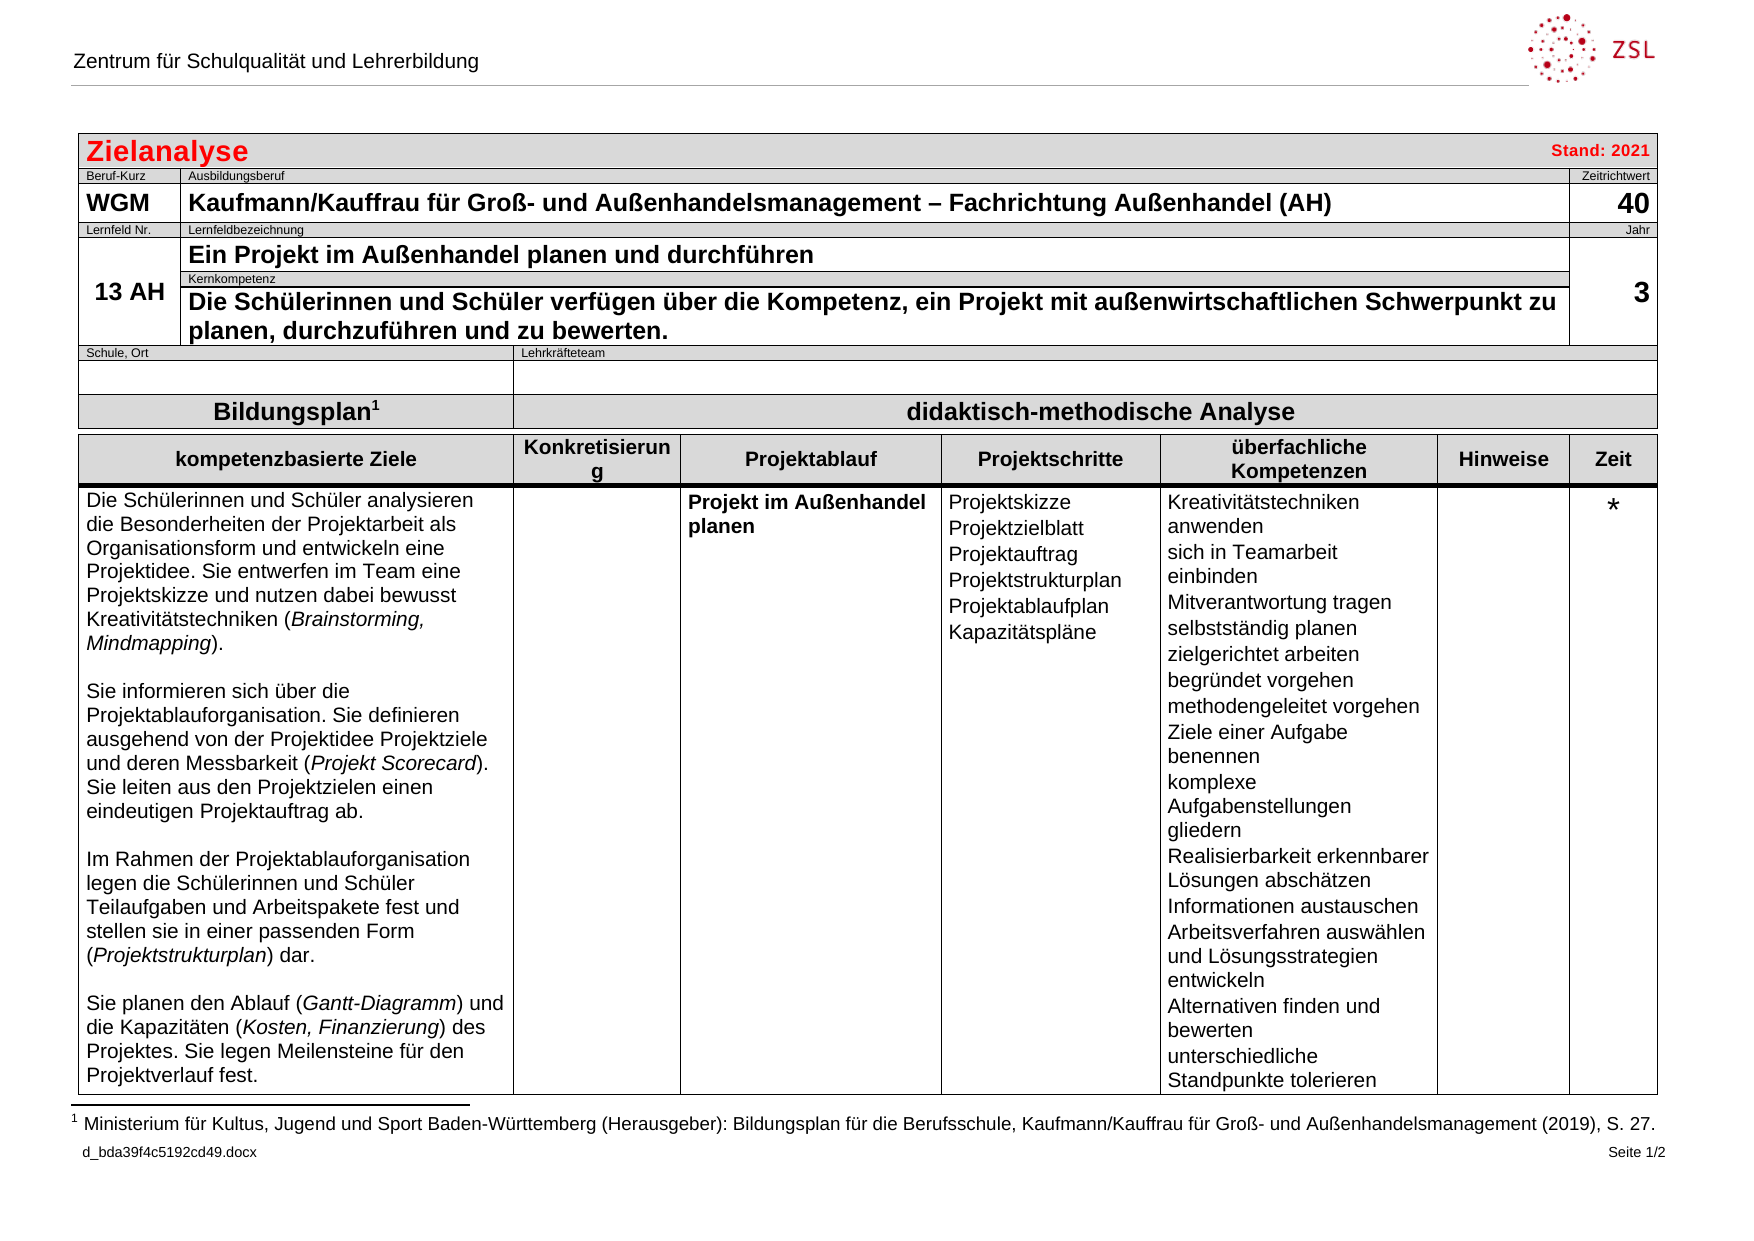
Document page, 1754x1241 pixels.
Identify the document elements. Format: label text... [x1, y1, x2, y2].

table_cell Projekt im Außenhandel planen [681, 488, 941, 1094]
table_cell Die Schülerinnen und Schüler verfügen über die Kompetenz, ein Projekt mit außenwirtschaftlichen Schwerpunkt zu planen, durchzuführen und zu bewerten. [181, 288, 1569, 345]
table_cell Kaufmann/Kauffrau für Groß- und Außenhandelsmanagement – Fachrichtung Außenhandel (AH) [181, 184, 1569, 222]
table_header Projektschritte [942, 435, 1160, 483]
table_cell 40 [1570, 184, 1657, 222]
table_header Projektablauf [681, 435, 941, 483]
table_cell [514, 361, 1657, 394]
picture [1526, 13, 1657, 85]
table_cell Beruf-Kurz [79, 169, 180, 183]
table_header überfachliche Kompetenzen [1161, 435, 1437, 483]
table_cell * [1570, 488, 1657, 1094]
table_cell WGM [79, 184, 180, 222]
table_header Hinweise [1438, 435, 1569, 483]
table_header Zeit [1570, 435, 1657, 483]
table_header Zielanalyse [79, 134, 514, 167]
table_header kompetenzbasierte Ziele [79, 435, 513, 483]
table_cell [79, 361, 513, 394]
table_cell Jahr [1570, 223, 1657, 237]
table_header Stand: 2021 [514, 134, 1657, 167]
table_cell [1438, 488, 1569, 1094]
table_cell 3 [1570, 238, 1657, 345]
table_cell didaktisch-methodische Analyse [514, 395, 1657, 428]
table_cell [942, 488, 1160, 1094]
table_cell Bildungsplan [79, 395, 513, 428]
table_cell Lehrkräfteteam [514, 346, 1657, 360]
table_cell Schule, Ort [79, 346, 513, 360]
table_cell 13 AH [79, 238, 180, 345]
table_cell Zeitrichtwert [1570, 169, 1657, 183]
table_cell Lernfeld Nr. [79, 223, 180, 237]
table_cell Ein Projekt im Außenhandel planen und durchführen [181, 238, 1569, 271]
table_cell Kernkompetenz [181, 272, 1569, 286]
table_cell [514, 488, 680, 1094]
table_cell Lernfeldbezeichnung [181, 223, 1569, 237]
table_header Konkretisierung [514, 435, 680, 483]
table_cell Ausbildungsberuf [181, 169, 1569, 183]
